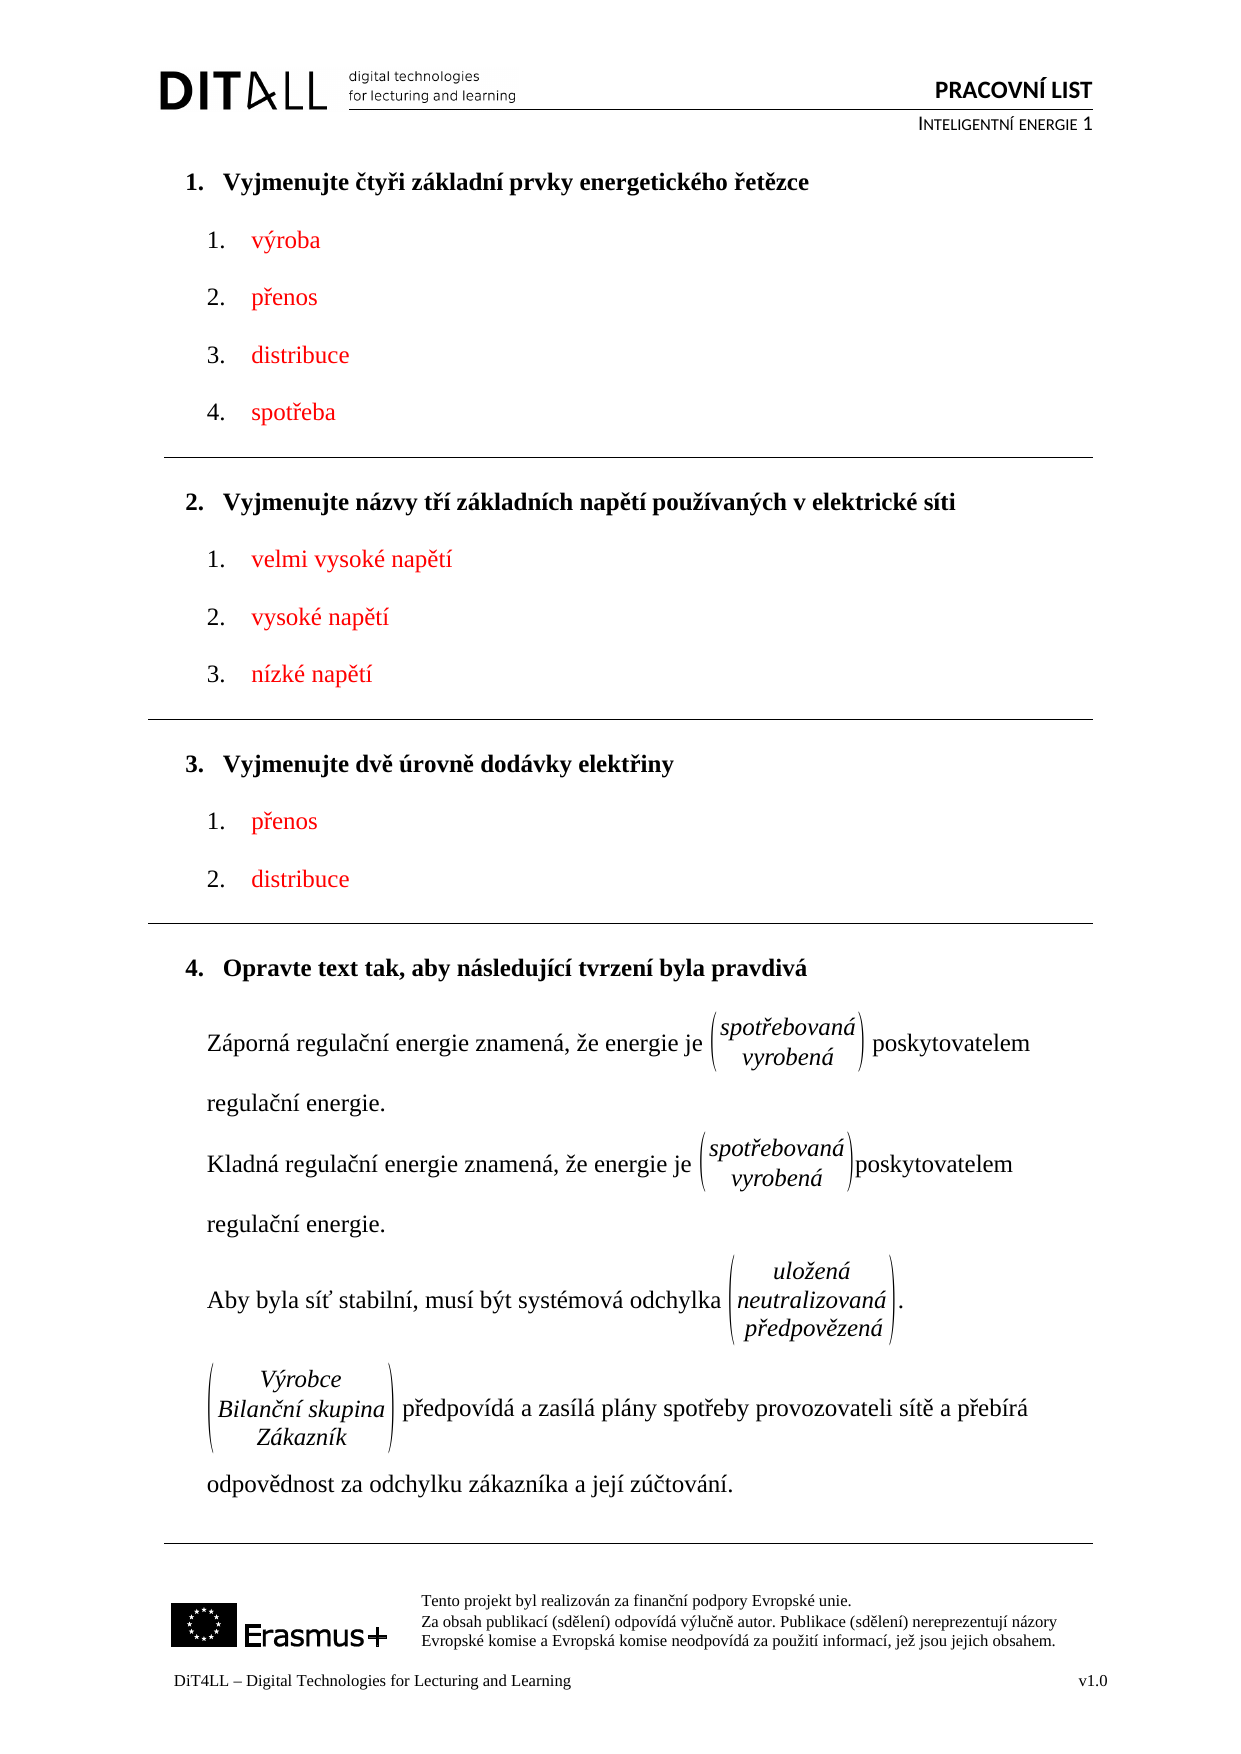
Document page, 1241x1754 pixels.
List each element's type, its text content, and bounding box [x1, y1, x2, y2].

text Kladná regulační energie znamená, že energie je poskytovatelem regulační energie. [207, 1132, 1093, 1238]
text Aby byla síť stabilní, musí být systémová odchylka . [207, 1252, 1093, 1347]
text Vyjmenujte názvy tří základních napětí používaných v elektrické síti [185, 487, 1093, 516]
text 2. distribuce [207, 864, 1093, 892]
text 1. velmi vysoké napětí [207, 544, 1093, 573]
text 1. přenos [207, 806, 1093, 835]
text 2. přenos [207, 282, 1093, 311]
text Vyjmenujte čtyři základní prvky energetického řetězce [185, 167, 1093, 196]
text 2. vysoké napětí [207, 602, 1093, 631]
picture [157, 67, 519, 112]
text předpovídá a zasílá plány spotřeby provozovateli sítě a přebírá odpovědnost za odchylku zákazníka a její zúčtování. [207, 1361, 1093, 1498]
text Vyjmenujte dvě úrovně dodávky elektřiny [185, 749, 1093, 777]
text Záporná regulační energie znamená, že energie je poskytovatelem regulační energie. [207, 1011, 1093, 1117]
text 4. spotřeba [207, 397, 1093, 426]
text 3. distribuce [207, 340, 1093, 369]
text Opravte text tak, aby následující tvrzení byla pravdivá [185, 953, 1093, 982]
text 1. výroba [207, 225, 1093, 254]
text 3. nízké napětí [207, 659, 1093, 688]
